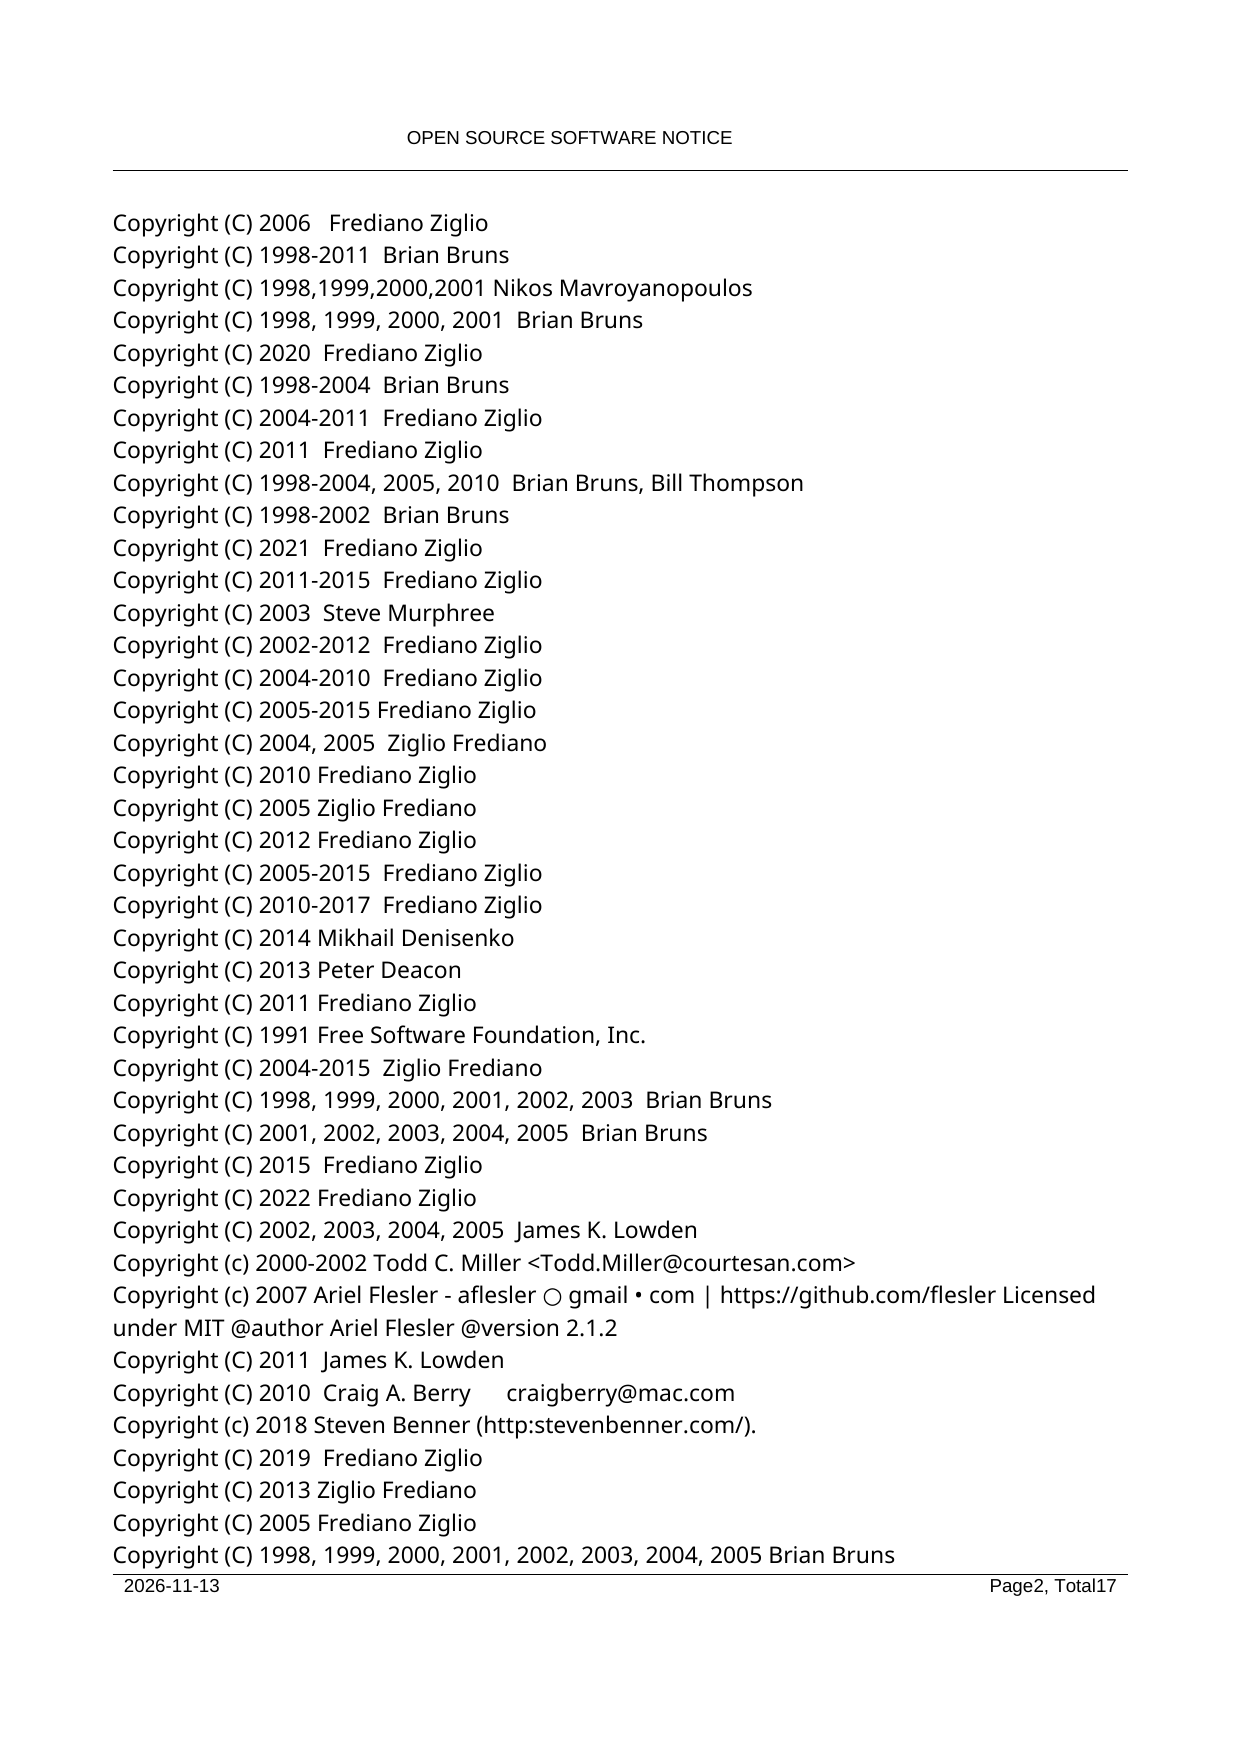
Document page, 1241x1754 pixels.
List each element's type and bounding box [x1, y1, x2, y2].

text [112, 206, 1128, 1571]
